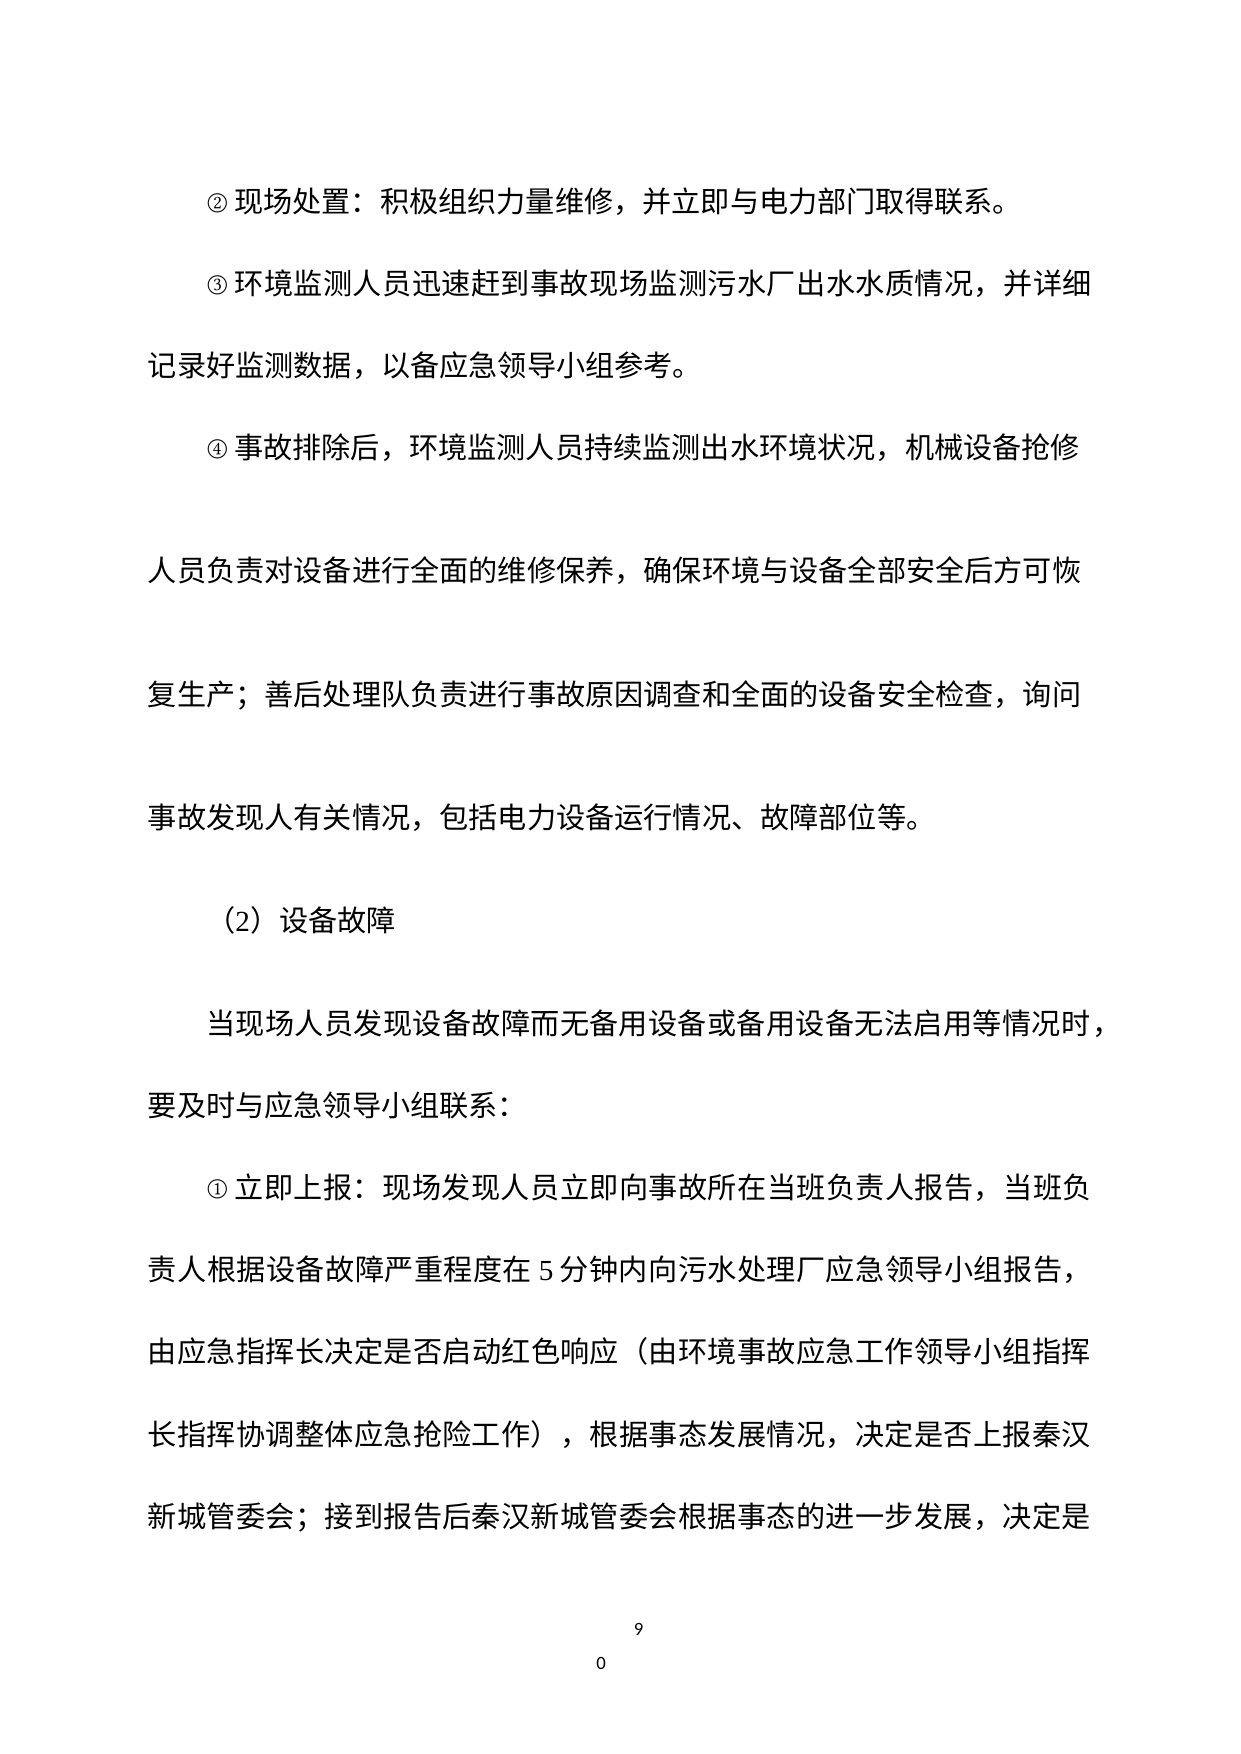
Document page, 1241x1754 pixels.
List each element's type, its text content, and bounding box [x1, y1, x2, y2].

text 当现场人员发现设备故障而无备用设备或备用设备无法启用等情况时，要及时与应急领导小组联系： [148, 981, 1093, 1145]
list 设备故障 [148, 878, 1093, 960]
text ③环境监测人员迅速赶到事故现场监测污水厂出水水质情况，并详细记录好监测数据，以备应急领导小组参考。 [148, 241, 1093, 405]
text ④事故排除后，环境监测人员持续监测出水环境状况，机械设备抢修人员负责对设备进行全面的维修保养，确保环境与设备全部安全后方可恢复生产；善后处理队负责进行事故原因调查和全面的设备安全检查，询问事故发现人有关情况，包括电力设备运行情况、故障部位等。 [148, 405, 1093, 856]
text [148, 1145, 1093, 1555]
text ②现场处置：积极组织力量维修，并立即与电力部门取得联系。 [148, 159, 1093, 241]
